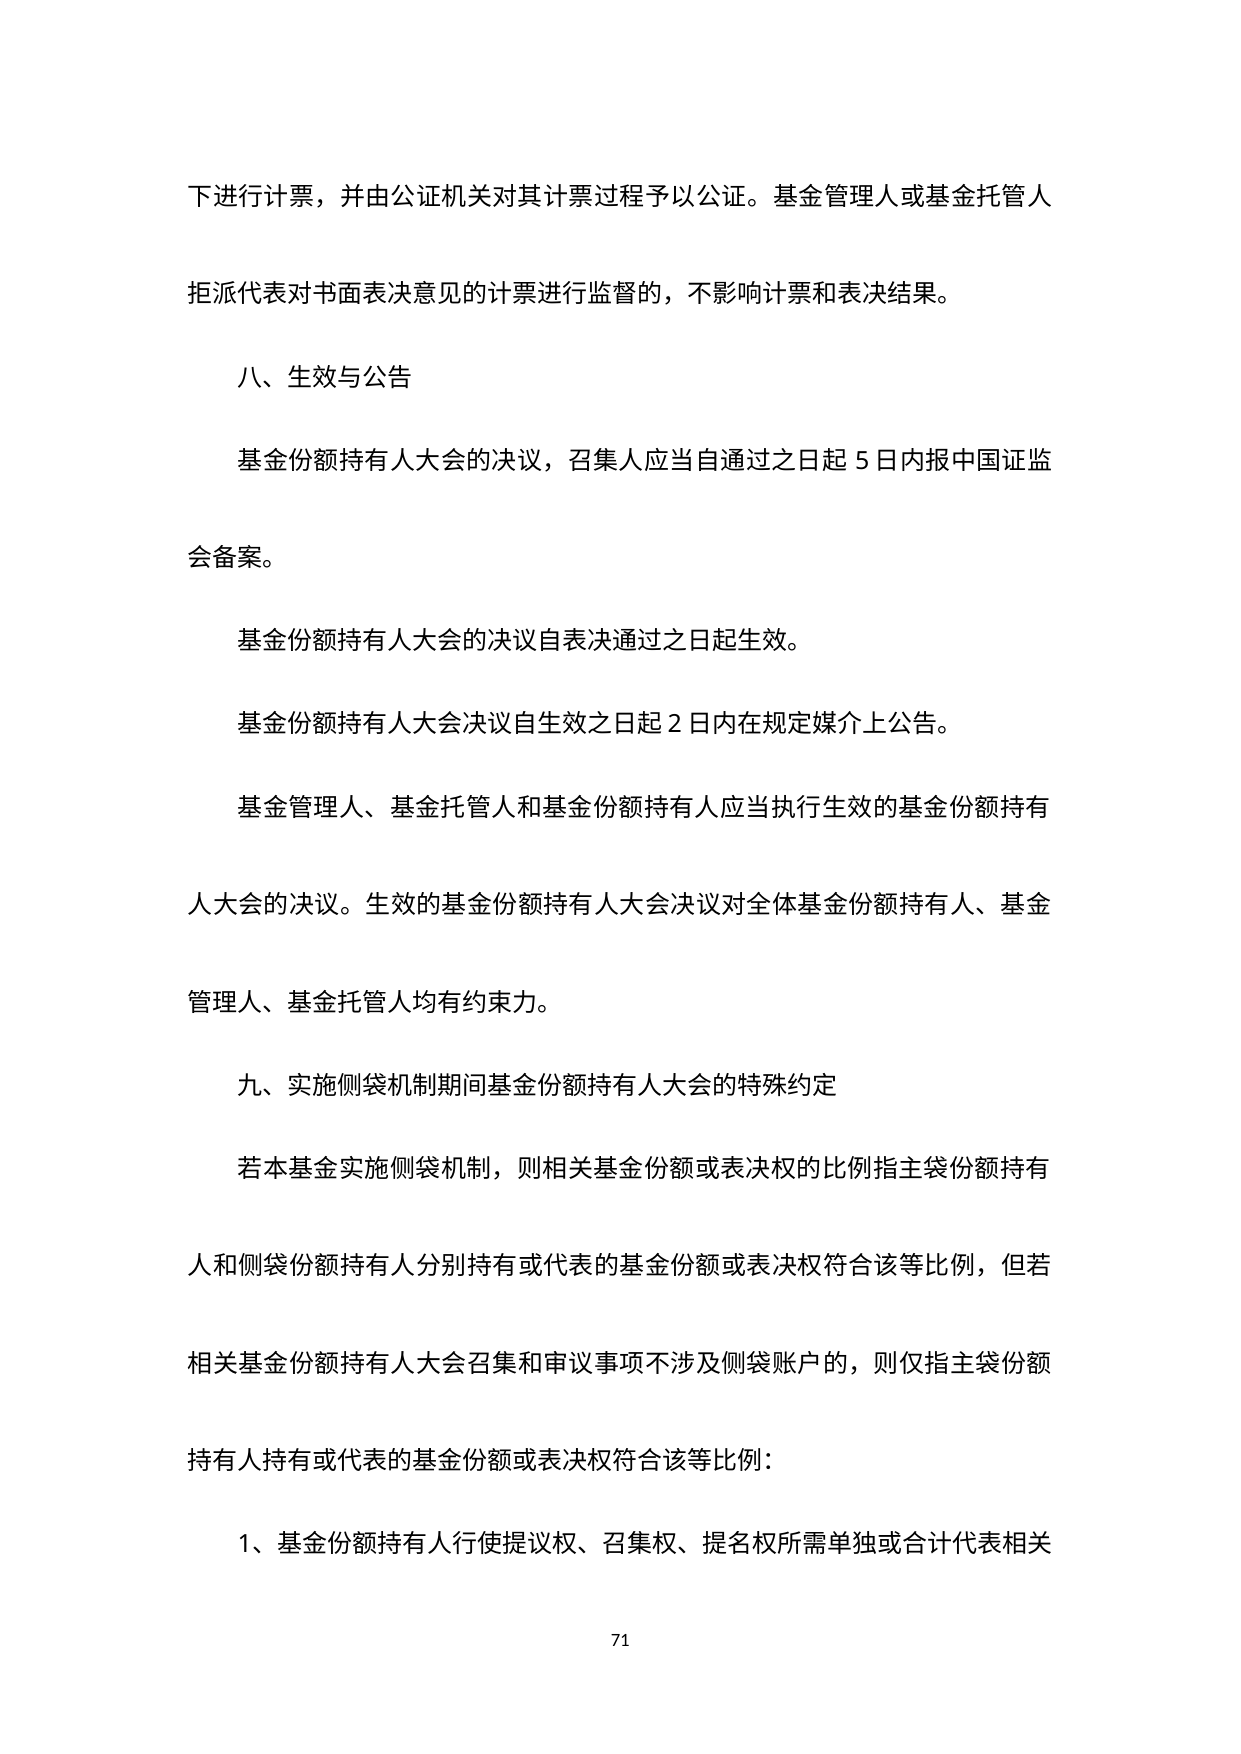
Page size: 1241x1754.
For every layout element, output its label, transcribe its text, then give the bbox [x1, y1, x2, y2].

text 基金管理人、基金托管人和基金份额持有人应当执行生效的基金份额持有人大会的决议。生效的基金份额持有人大会决议对全体基金份额持有人、基金管理人、基金托管人均有约束力。 [187, 773, 1053, 1033]
text 基金份额持有人大会的决议，召集人应当自通过之日起5日内报中国证监会备案。 [187, 426, 1053, 588]
text 九、实施侧袋机制期间基金份额持有人大会的特殊约定 [187, 1051, 1053, 1116]
text 基金份额持有人大会的决议自表决通过之日起生效。 [187, 606, 1053, 671]
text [187, 1509, 1053, 1574]
text 八、生效与公告 [187, 343, 1053, 408]
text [187, 162, 1053, 324]
text 若本基金实施侧袋机制，则相关基金份额或表决权的比例指主袋份额持有人和侧袋份额持有人分别持有或代表的基金份额或表决权符合该等比例，但若相关基金份额持有人大会召集和审议事项不涉及侧袋账户的，则仅指主袋份额持有人持有或代表的基金份额或表决权符合该等比例： [187, 1134, 1053, 1491]
text 基金份额持有人大会决议自生效之日起2日内在规定媒介上公告。 [187, 689, 1053, 754]
